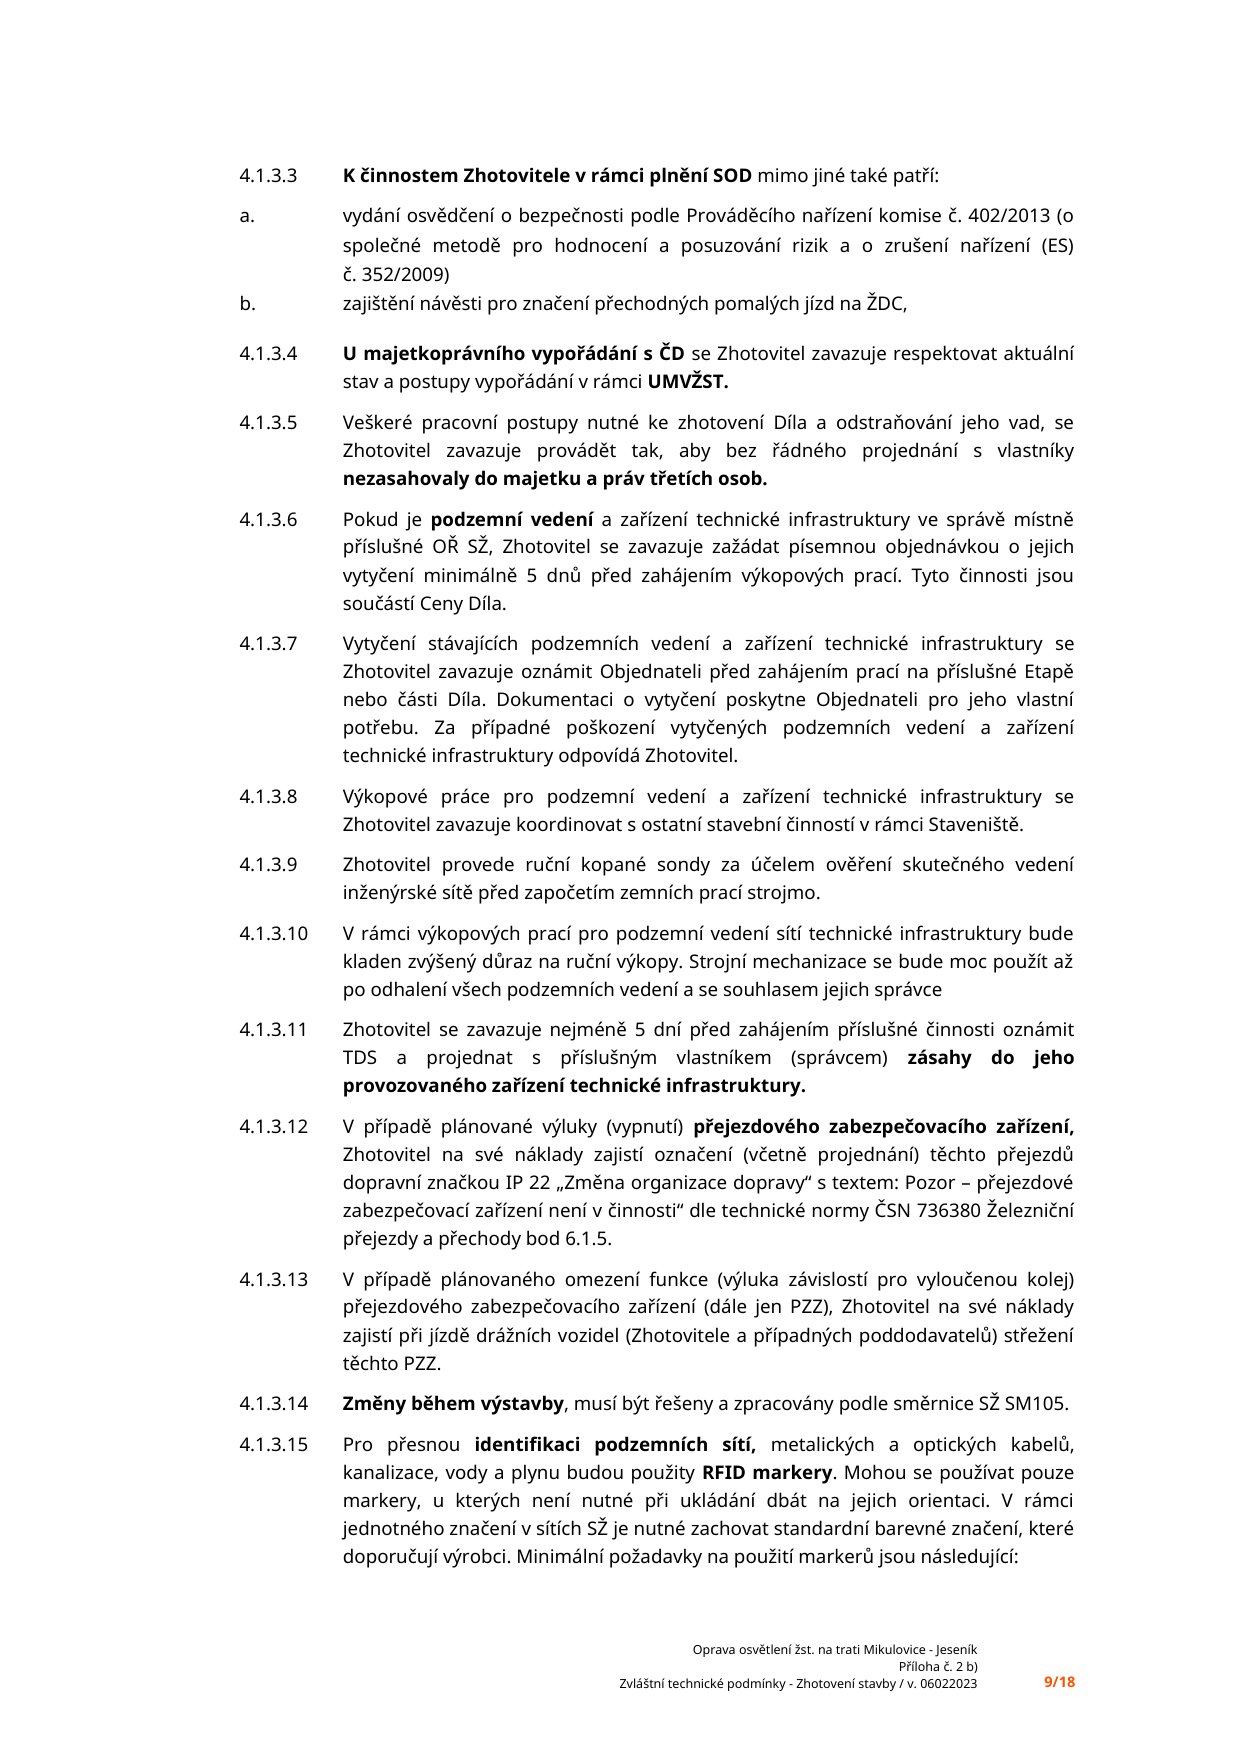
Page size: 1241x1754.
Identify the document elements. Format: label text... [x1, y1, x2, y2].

text K činnostem Zhotovitele v rámci plnění SOD mimo jiné také patří: [239, 162, 1075, 188]
text U majetkoprávního vypořádání s ČD se Zhotovitel zavazuje respektovat aktuální stav a postupy vypořádání v rámci UMVŽST. [239, 341, 1075, 394]
text Pokud je podzemní vedení a zařízení technické infrastruktury ve správě místně příslušné OŘ SŽ, Zhotovitel se zavazuje zažádat písemnou objednávkou o jejich vytyčení minimálně 5 dnů před zahájením výkopových prací. Tyto činnosti jsou součástí Ceny Díla. [239, 506, 1075, 615]
text Výkopové práce pro podzemní vedení a zařízení technické infrastruktury se Zhotovitel zavazuje koordinovat s ostatní stavební činností v rámci Staveniště. [239, 783, 1075, 837]
list vydání osvědčení o bezpečnosti podle Prováděcího nařízení komise č. 402/2013 (o společné metodě pro hodnocení a posuzování rizik a o zrušení nařízení (ES) č. 352/2009) [239, 203, 1075, 287]
text Změny během výstavby, musí být řešeny a zpracovány podle směrnice SŽ SM105. [239, 1390, 1075, 1416]
text Zhotovitel se zavazuje nejméně 5 dní před zahájením příslušné činnosti oznámit TDS a projednat s příslušným vlastníkem (správcem) zásahy do jeho provozovaného zařízení technické infrastruktury. [239, 1017, 1075, 1098]
text Pro přesnou identifikaci podzemních sítí, metalických a optických kabelů, kanalizace, vody a plynu budou použity RFID markery. Mohou se používat pouze markery, u kterých není nutné při ukládání dbát na jejich orientaci. V rámci jednotného značení v sítích SŽ je nutné zachovat standardní barevné značení, které doporučují výrobci. Minimální požadavky na použití markerů jsou následující: [239, 1431, 1075, 1568]
text V případě plánované výluky (vypnutí) přejezdového zabezpečovacího zařízení, Zhotovitel na své náklady zajistí označení (včetně projednání) těchto přejezdů dopravní značkou IP 22 „Změna organizace dopravy“ s textem: Pozor – přejezdové zabezpečovací zařízení není v činnosti“ dle technické normy ČSN 736380 Železniční přejezdy a přechody bod 6.1.5. [239, 1113, 1075, 1251]
text Zhotovitel provede ruční kopané sondy za účelem ověření skutečného vedení inženýrské sítě před započetím zemních prací strojmo. [239, 852, 1075, 905]
list zajištění návěsti pro značení přechodných pomalých jízd na ŽDC, [239, 291, 1075, 316]
text V případě plánovaného omezení funkce (výluka závislostí pro vyloučenou kolej) přejezdového zabezpečovacího zařízení (dále jen PZZ), Zhotovitel na své náklady zajistí při jízdě drážních vozidel (Zhotovitele a případných poddodavatelů) střežení těchto PZZ. [239, 1266, 1075, 1375]
text Veškeré pracovní postupy nutné ke zhotovení Díla a odstraňování jeho vad, se Zhotovitel zavazuje provádět tak, aby bez řádného projednání s vlastníky nezasahovaly do majetku a práv třetích osob. [239, 409, 1075, 491]
text Vytyčení stávajících podzemních vedení a zařízení technické infrastruktury se Zhotovitel zavazuje oznámit Objednateli před zahájením prací na příslušné Etapě nebo části Díla. Dokumentaci o vytyčení poskytne Objednateli pro jeho vlastní potřebu. Za případné poškození vytyčených podzemních vedení a zařízení technické infrastruktury odpovídá Zhotovitel. [239, 630, 1075, 768]
text V rámci výkopových prací pro podzemní vedení sítí technické infrastruktury bude kladen zvýšený důraz na ruční výkopy. Strojní mechanizace se bude moc použít až po odhalení všech podzemních vedení a se souhlasem jejich správce [239, 920, 1075, 1002]
